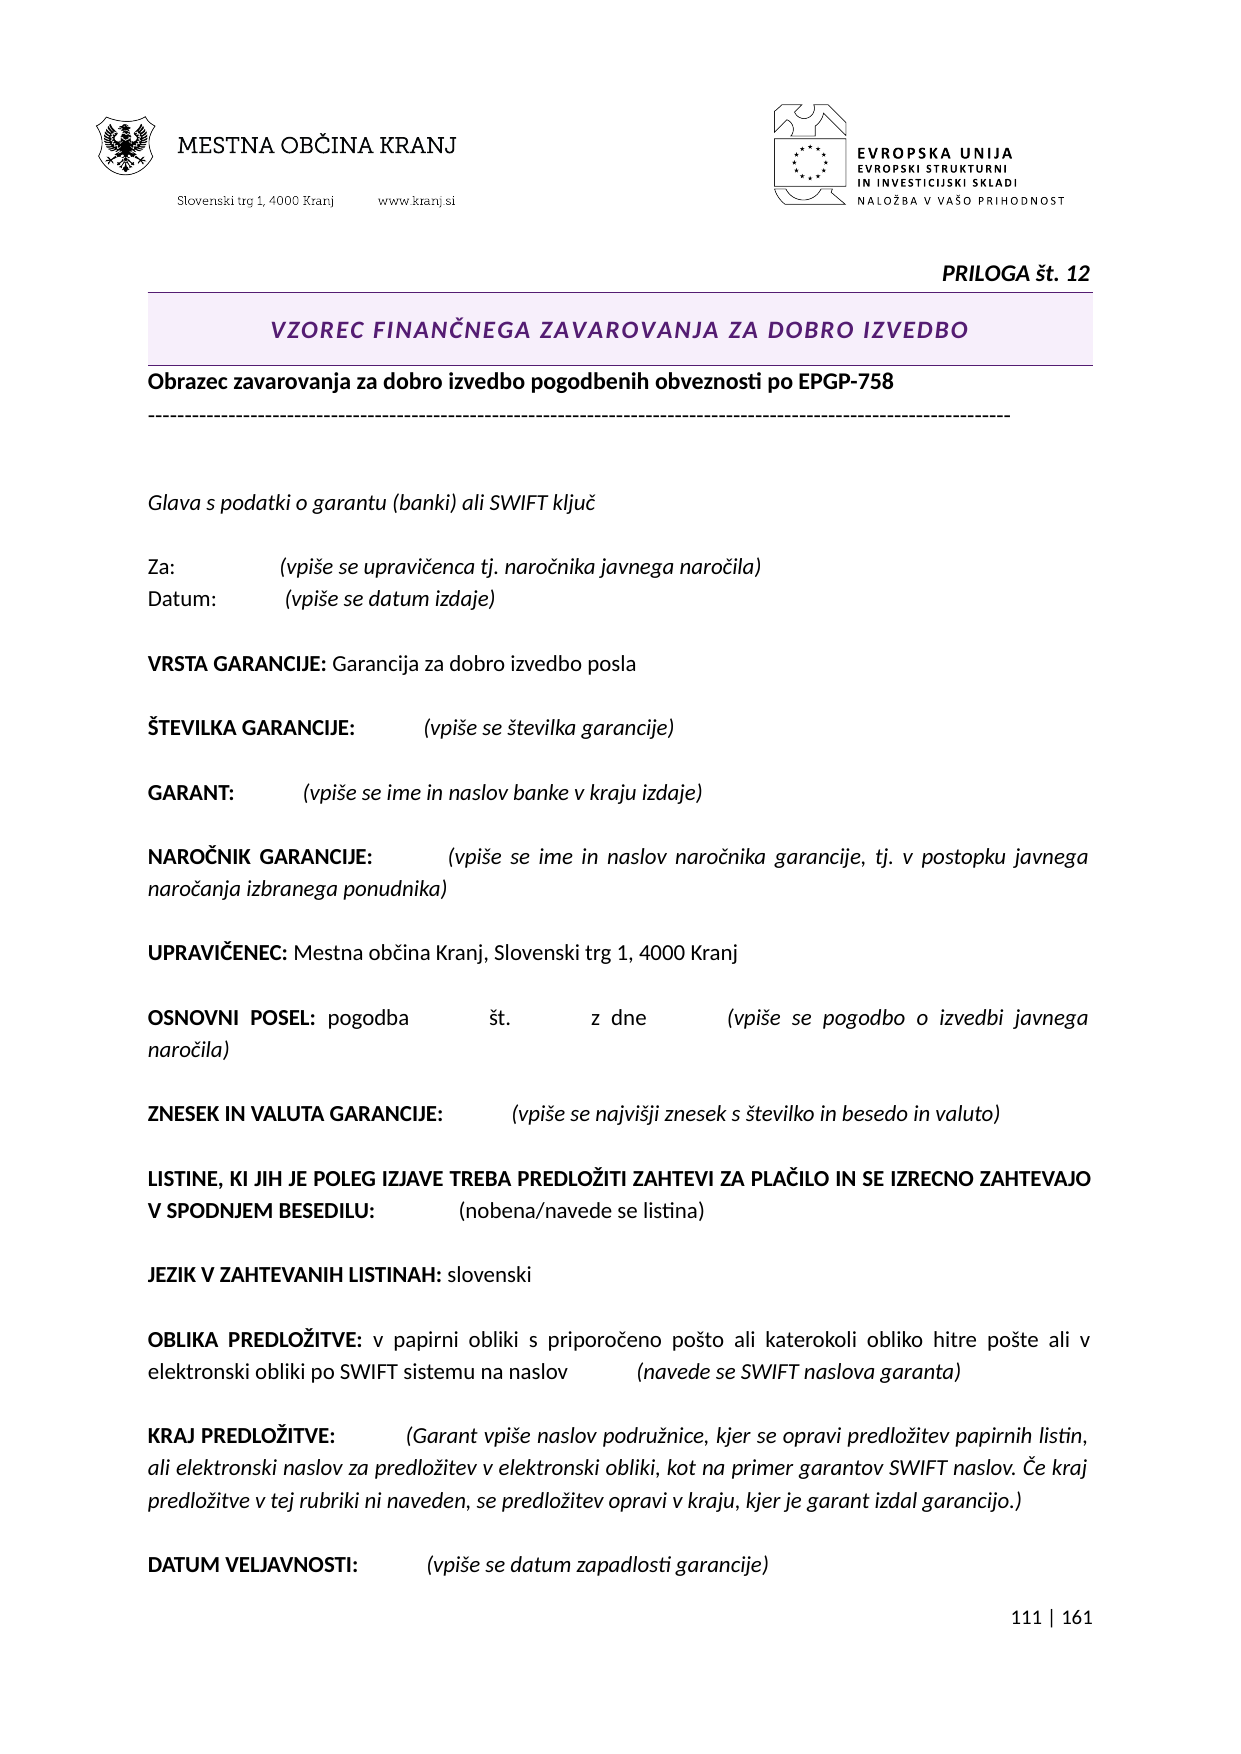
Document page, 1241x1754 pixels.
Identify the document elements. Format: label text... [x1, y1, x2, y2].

text VRSTA GARANCIJE: Garancija za dobro izvedbo posla [148, 649, 1092, 677]
picture [0, 1, 1241, 264]
text ZNESEK IN VALUTA GARANCIJE: (vpiše se najvišji znesek s številko in besedo in valuto) [148, 1099, 1092, 1127]
text DATUM VELJAVNOSTI: (vpiše se datum zapadlosti garancije) [148, 1550, 1092, 1578]
text Glava s podatki o garantu (banki) ali SWIFT ključ [148, 488, 1092, 516]
text KRAJ PREDLOŽITVE: (Garant vpiše naslov podružnice, kjer se opravi predložitev papirnih listin, ali elektronski naslov za predložitev v elektronski obliki, kot na primer garantov SWIFT naslov. Če kraj predložitve v tej rubriki ni naveden, se predložitev opravi v kraju, kjer je garant izdal garancijo.) [148, 1421, 1092, 1514]
text ŠTEVILKA GARANCIJE: (vpiše se številka garancije) [148, 713, 1092, 741]
text PRILOGA št. 12 [148, 258, 1092, 287]
text OSNOVNI POSEL: pogodba št. z dne (vpiše se pogodbo o izvedbi javnega naročila) [148, 1003, 1092, 1063]
text GARANT: (vpiše se ime in naslov banke v kraju izdaje) [148, 778, 1092, 806]
text OBLIKA PREDLOŽITVE: v papirni obliki s priporočeno pošto ali katerokoli obliko hitre pošte ali v elektronski obliki po SWIFT sistemu na naslov (navede se SWIFT naslova garanta) [148, 1325, 1092, 1385]
text Datum: (vpiše se datum izdaje) [148, 584, 1092, 612]
text Obrazec zavarovanja za dobro izvedbo pogodbenih obveznosti po EPGP-758 [148, 366, 1093, 395]
text ---------------------------------------------------------------------------------------------------------------------- [148, 400, 1093, 429]
text JEZIK V ZAHTEVANIH LISTINAH: slovenski [148, 1260, 1092, 1288]
text NAROČNIK GARANCIJE: (vpiše se ime in naslov naročnika garancije, tj. v postopku javnega naročanja izbranega ponudnika) [148, 842, 1092, 902]
text LISTINE, KI JIH JE POLEG IZJAVE TREBA PREDLOŽITI ZAHTEVI ZA PLAČILO IN SE IZRECNO ZAHTEVAJO V SPODNJEM BESEDILU: (nobena/navede se listina) [148, 1164, 1092, 1224]
text VZOREC FINANČNEGA ZAVAROVANJA ZA DOBRO IZVEDBO [148, 293, 1093, 365]
text UPRAVIČENEC: Mestna občina Kranj, Slovenski trg 1, 4000 Kranj [148, 938, 1092, 967]
text Za: (vpiše se upravičenca tj. naročnika javnega naročila) [148, 552, 1092, 580]
